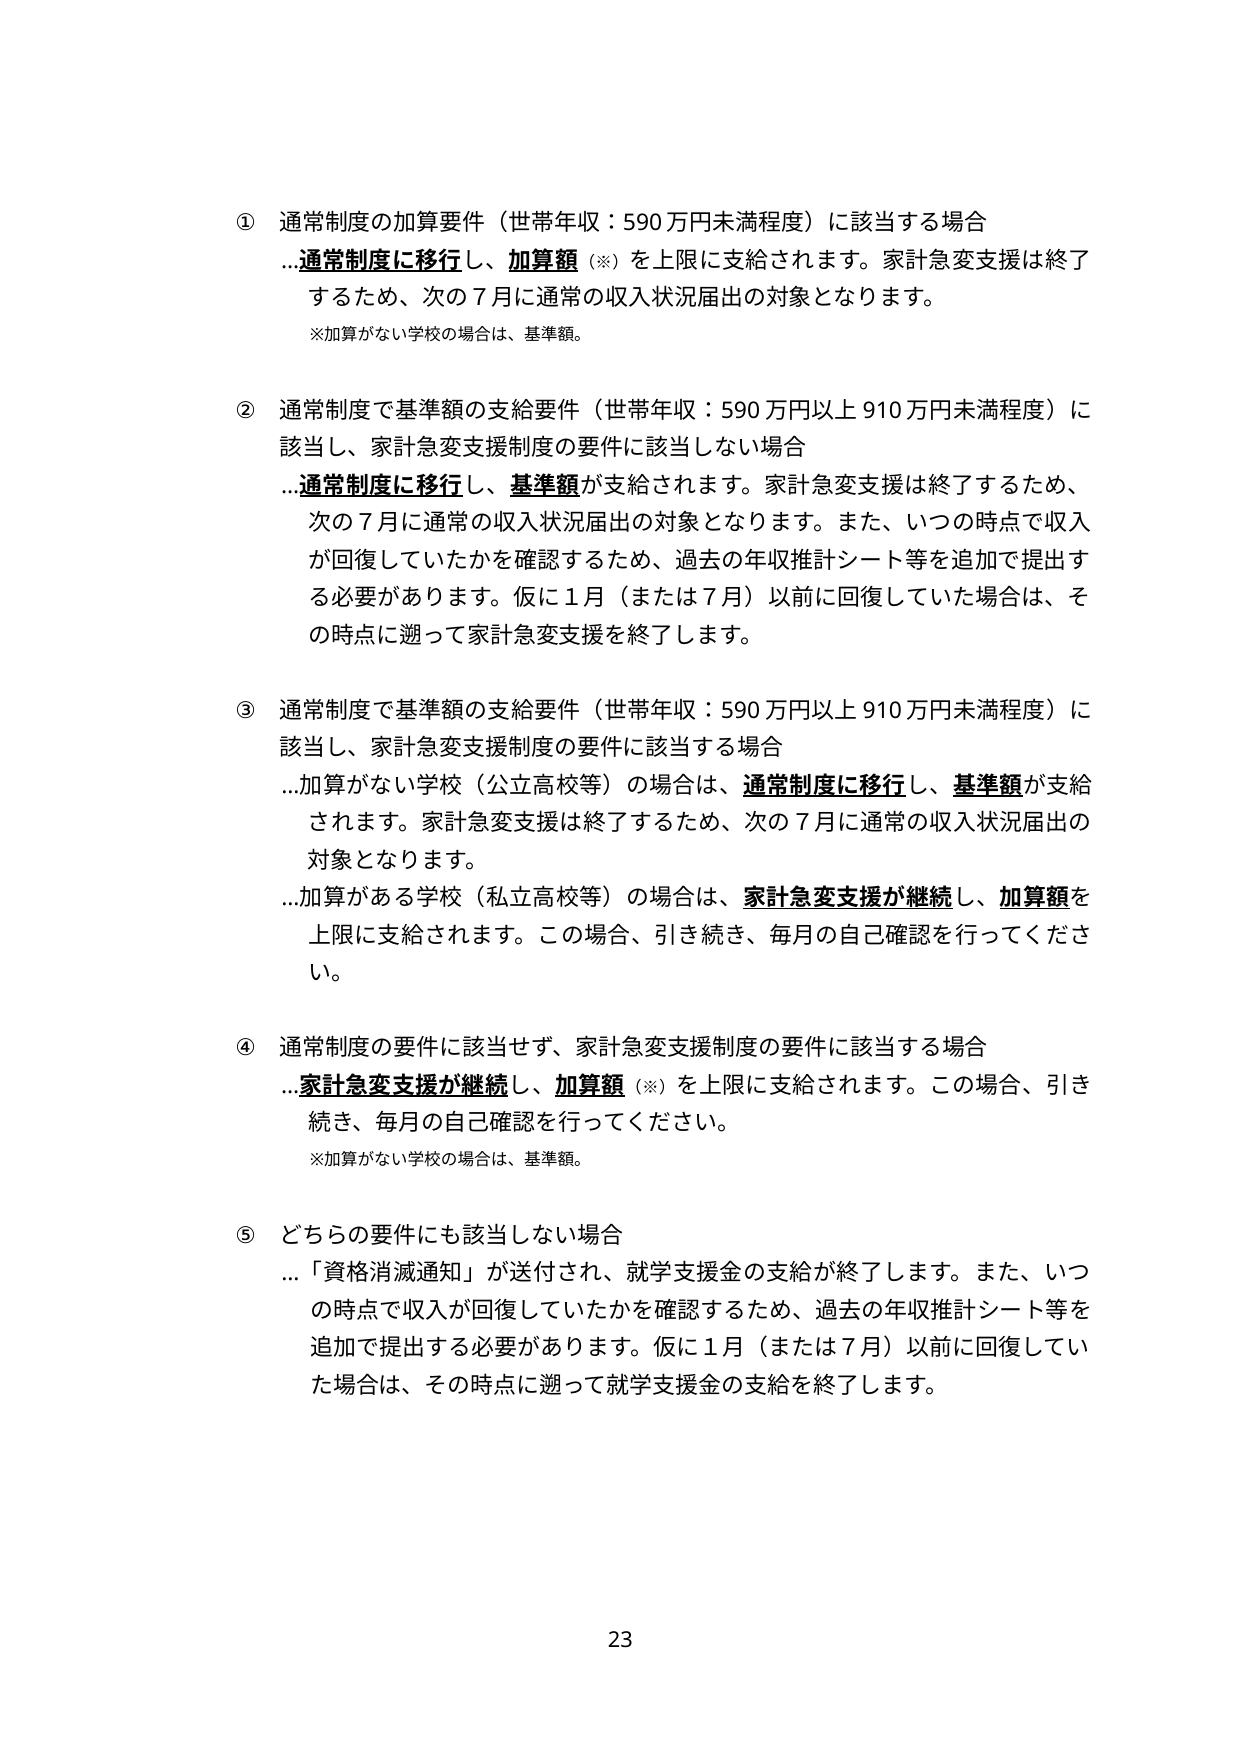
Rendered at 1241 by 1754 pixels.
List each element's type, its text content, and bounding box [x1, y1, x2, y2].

text …加算がある学校（私立高校等）の場合は、家計急変支援が継続し、加算額を上限に支給されます。この場合、引き続き、毎月の自己確認を行ってください。 [281, 877, 1092, 989]
list 通常制度で基準額の支給要件（世帯年収：590万円以上910万円未満程度）に該当し、家計急変支援制度の要件に該当しない場合 [235, 389, 1092, 464]
list …「資格消滅通知」が送付され、就学支援金の支給が終了します。また、いつの時点で収入が回復していたかを確認するため、過去の年収推計シート等を追加で提出する必要があります。仮に１月（または７月）以前に回復していた場合は、その時点に遡って就学支援金の支給を終了します。 [281, 1252, 1092, 1402]
list 通常制度の加算要件（世帯年収：590万円未満程度）に該当する場合 [235, 202, 1092, 239]
list どちらの要件にも該当しない場合 [235, 1214, 1092, 1252]
text …通常制度に移行し、加算額（※）を上限に支給されます。家計急変支援は終了するため、次の７月に通常の収入状況届出の対象となります。 [281, 239, 1092, 314]
text …加算がない学校（公立高校等）の場合は、通常制度に移行し、基準額が支給されます。家計急変支援は終了するため、次の７月に通常の収入状況届出の対象となります。 [281, 764, 1092, 877]
list 通常制度の要件に該当せず、家計急変支援制度の要件に該当する場合 [235, 1027, 1092, 1064]
text ※加算がない学校の場合は、基準額。 [310, 314, 1092, 352]
text ※加算がない学校の場合は、基準額。 [310, 1139, 1092, 1177]
text …通常制度に移行し、基準額が支給されます。家計急変支援は終了するため、次の７月に通常の収入状況届出の対象となります。また、いつの時点で収入が回復していたかを確認するため、過去の年収推計シート等を追加で提出する必要があります。仮に１月（または７月）以前に回復していた場合は、その時点に遡って家計急変支援を終了します。 [281, 464, 1092, 652]
list 通常制度で基準額の支給要件（世帯年収：590万円以上910万円未満程度）に該当し、家計急変支援制度の要件に該当する場合 [235, 689, 1092, 764]
text …家計急変支援が継続し、加算額（※）を上限に支給されます。この場合、引き続き、毎月の自己確認を行ってください。 [281, 1064, 1092, 1139]
